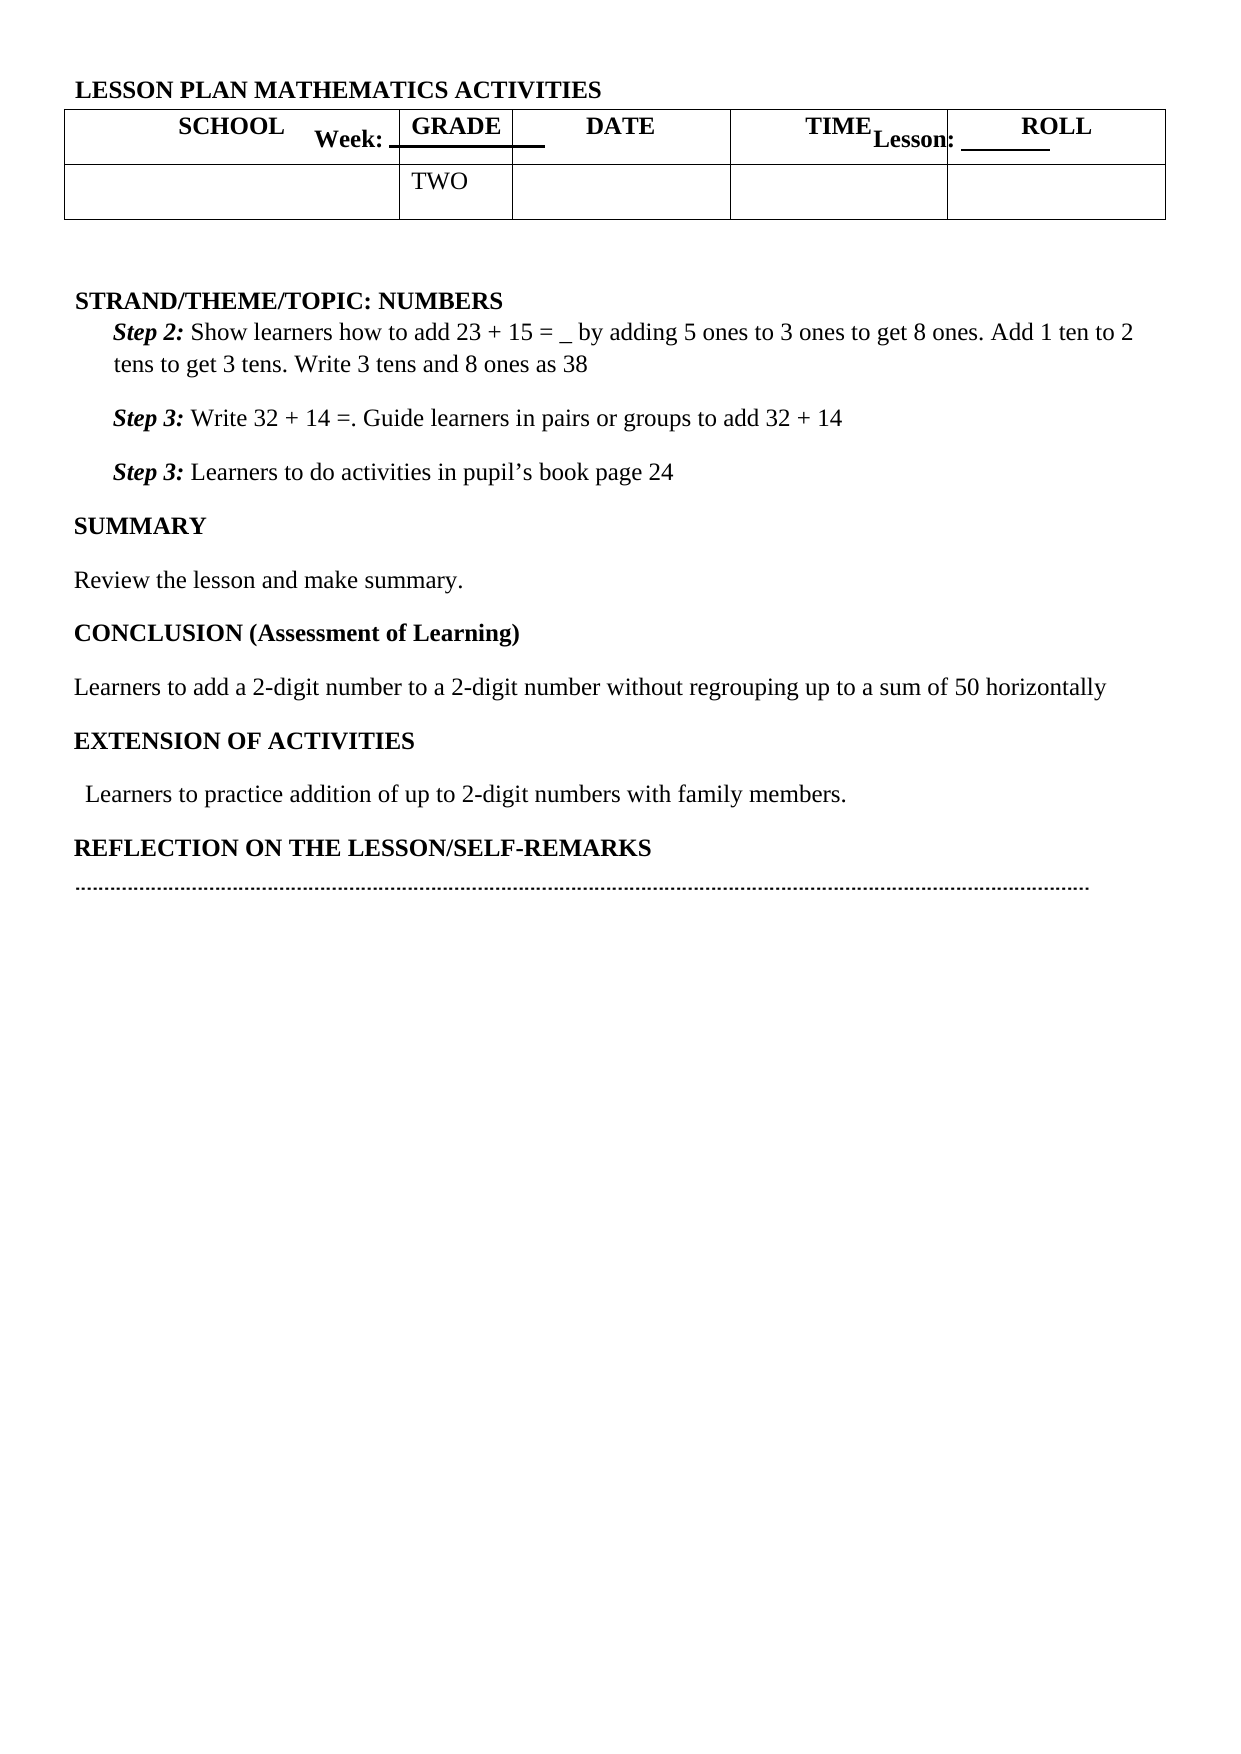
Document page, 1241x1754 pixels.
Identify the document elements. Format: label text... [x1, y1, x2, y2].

text CONCLUSION (Assessment of Learning) [73, 618, 991, 647]
text Step 2: Show learners how to add 23 + 15 = _ by adding 5 ones to 3 ones to get 8 ones. Add 1 ten to 2 tens to get 3 tens. Write 3 tens and 8 ones as 38 [113, 317, 1156, 378]
text Step 3: Write 32 + 14 =. Guide learners in pairs or groups to add 32 + 14 [113, 403, 1156, 432]
text Learners to practice addition of up to 2-digit numbers with family members. [85, 779, 1156, 808]
text Review the lesson and make summary. [73, 565, 1156, 593]
text Step 3: Learners to do activities in pupil’s book page 24 [113, 457, 1156, 486]
text EXTENSION OF ACTIVITIES [73, 726, 991, 755]
picture [75, 886, 1089, 890]
text SUMMARY [73, 511, 991, 540]
text Learners to add a 2-digit number to a 2-digit number without regrouping up to a sum of 50 horizontally [73, 672, 1156, 701]
text REFLECTION ON THE LESSON/SELF-REMARKS [73, 833, 991, 862]
